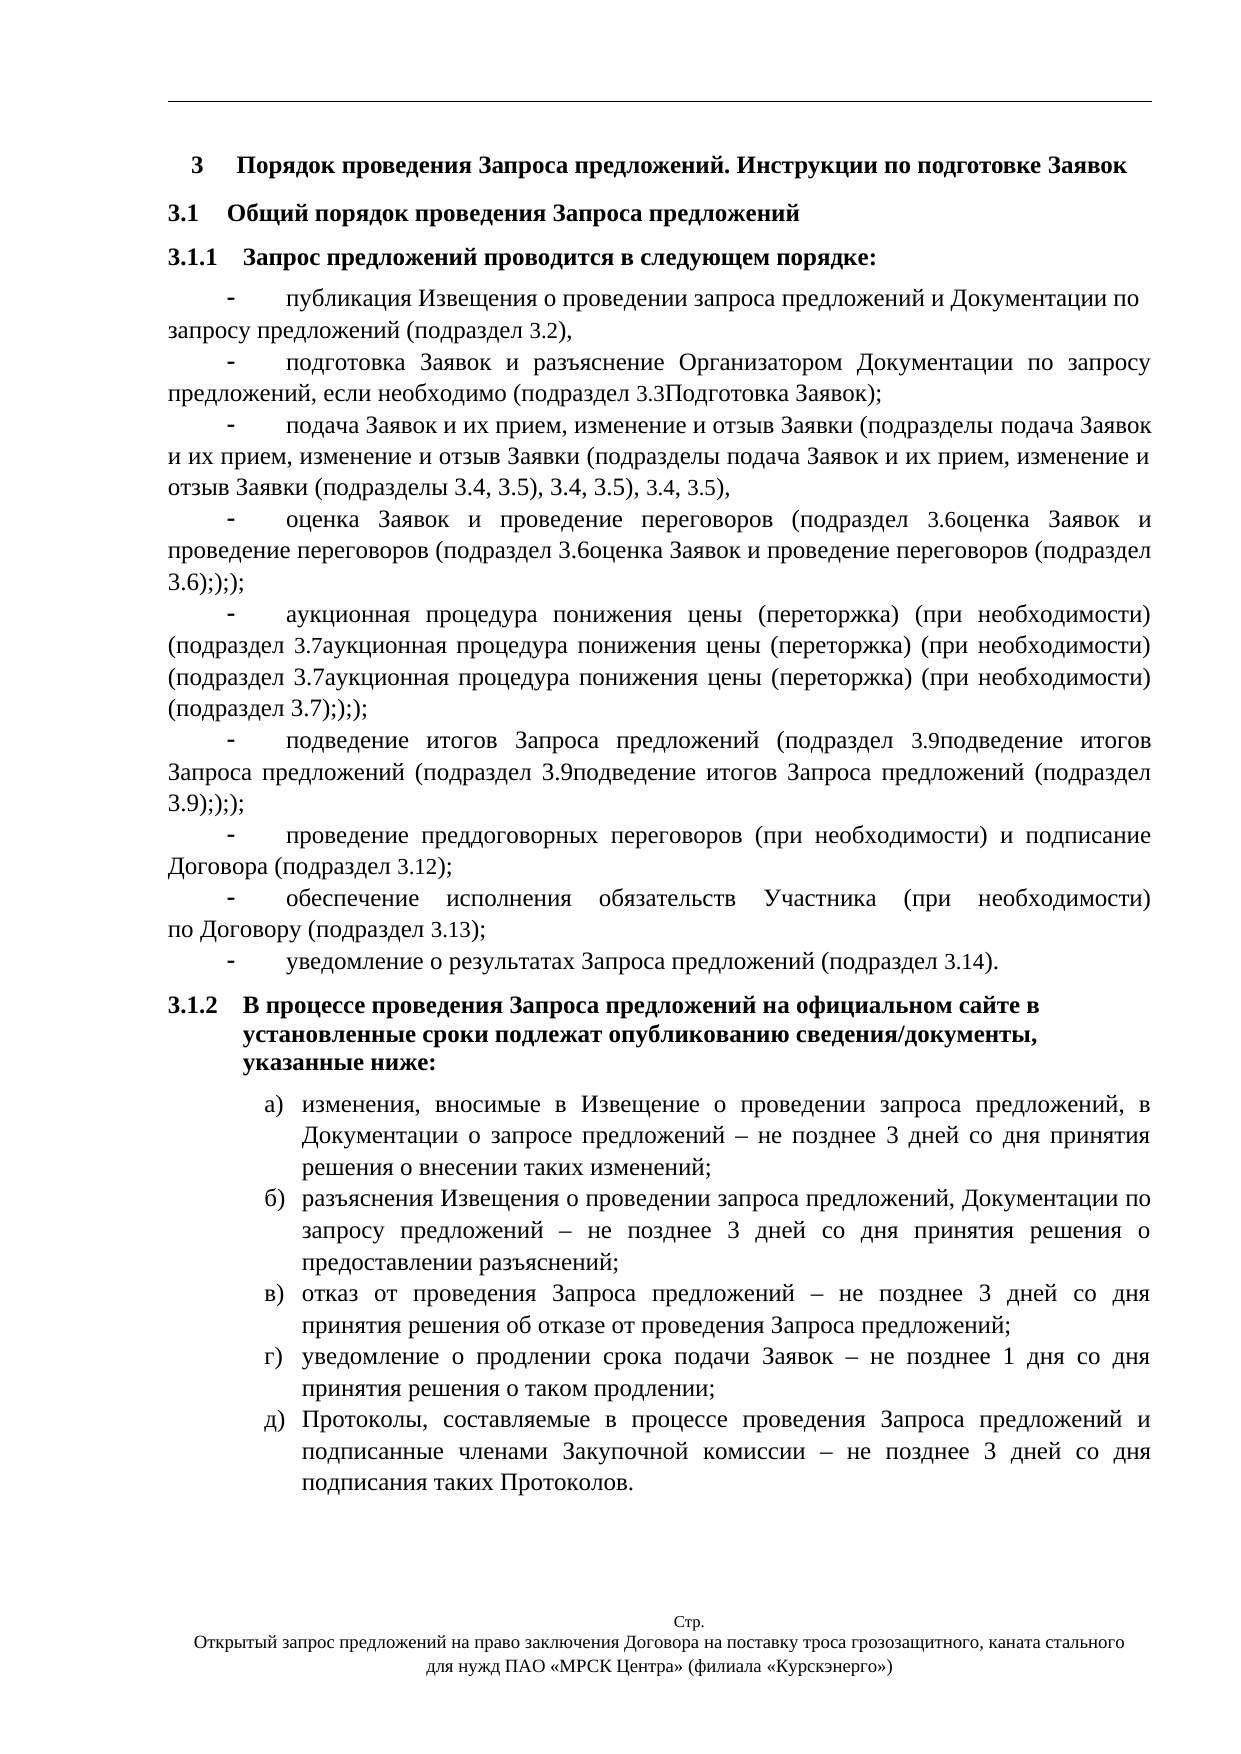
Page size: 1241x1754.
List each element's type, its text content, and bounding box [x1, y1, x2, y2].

list проведение преддоговорных переговоров (при необходимости) и подписание Договора (подраздел 3.12); [168, 820, 1152, 880]
list отказ от проведения Запроса предложений – не позднее 3 дней со дня принятия решения об отказе от проведения Запроса предложений; [264, 1278, 1152, 1338]
list обеспечение исполнения обязательств Участника (при необходимости) по Договору (подраздел 3.13); [168, 883, 1152, 943]
list подведение итогов Запроса предложений (подраздел 3.9); [168, 725, 1152, 817]
list уведомление о результатах Запроса предложений (подраздел 3.14). [168, 946, 1152, 975]
list изменения, вносимые в Извещение о проведении запроса предложений, в Документации о запросе предложений – не позднее 3 дней со дня принятия решения о внесении таких изменений; [264, 1089, 1152, 1181]
list аукционная процедура понижения цены (переторжка) (при необходимости) (подраздел 3.7); [168, 599, 1152, 722]
subtitle Общий порядок проведения Запроса предложений [168, 198, 1152, 227]
list публикация Извещения о проведении запроса предложений и Документации по запросу предложений (подраздел 3.2), [168, 283, 1152, 344]
list оценка Заявок и проведение переговоров (подраздел 3.6); [168, 504, 1152, 596]
list разъяснения Извещения о проведении запроса предложений, Документации по запросу предложений – не позднее 3 дней со дня принятия решения о предоставлении разъяснений; [264, 1183, 1152, 1275]
list уведомление о продлении срока подачи Заявок – не позднее 1 дня со дня принятия решения о таком продлении; [264, 1341, 1152, 1402]
subtitle Порядок проведения Запроса предложений. Инструкции по подготовке Заявок [166, 150, 1152, 179]
list Протоколы, составляемые в процессе проведения Запроса предложений и подписанные членами Закупочной комиссии – не позднее 3 дней со дня подписания таких Протоколов. [264, 1404, 1152, 1496]
subtitle В процессе проведения Запроса предложений на официальном сайте в установленные сроки подлежат опубликованию сведения/документы, указанные ниже: [168, 990, 1152, 1076]
list подготовка Заявок и разъяснение Организатором Документации по запросу предложений, если необходимо (подраздел 3.3); [168, 347, 1152, 407]
subtitle Запрос предложений проводится в следующем порядке: [168, 242, 1152, 271]
list подача Заявок и их прием, изменение и отзыв Заявки (подразделы 3.4, 3.5), [168, 410, 1152, 501]
